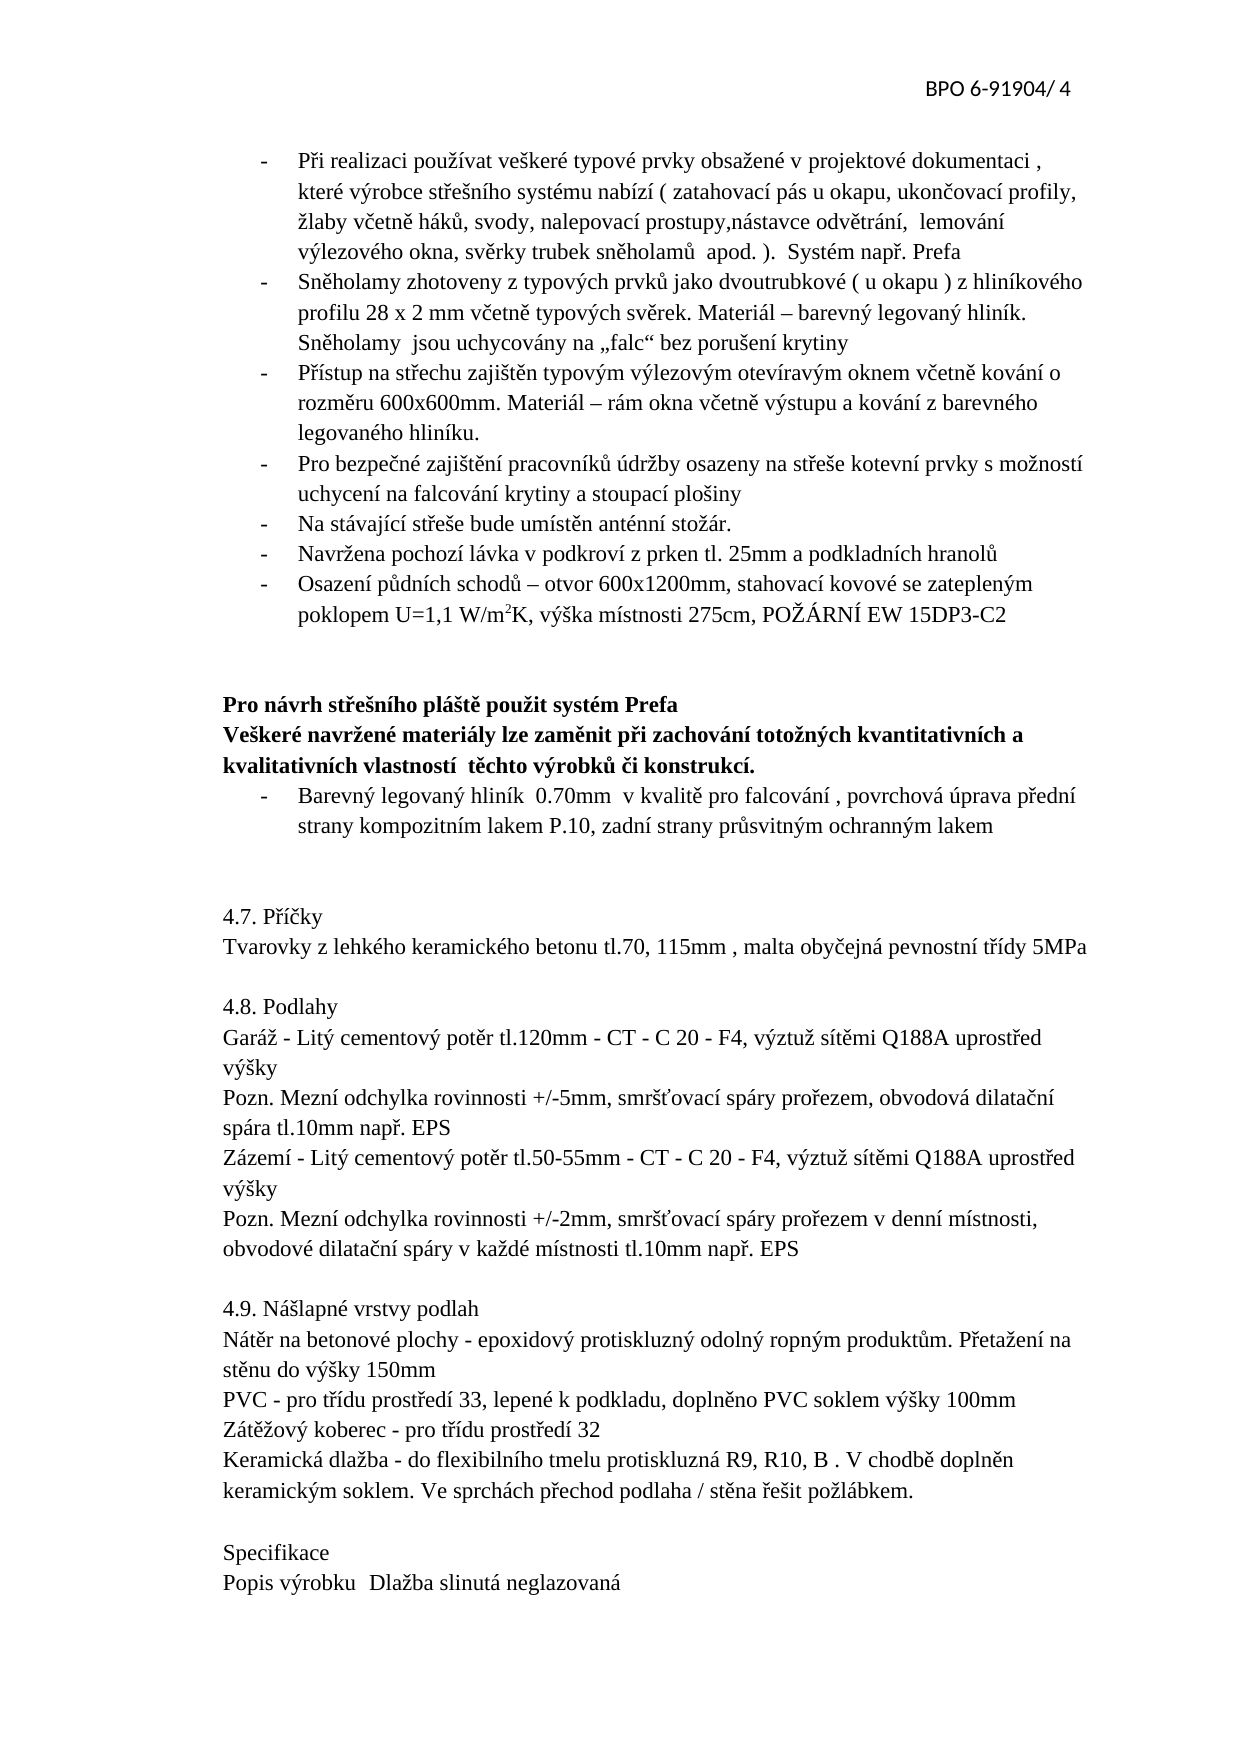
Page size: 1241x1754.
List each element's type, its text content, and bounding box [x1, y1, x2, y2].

text PVC - pro třídu prostředí 33, lepené k podkladu, doplněno PVC soklem výšky 100mm [223, 1386, 1093, 1412]
text 4.7. Příčky [223, 903, 1093, 929]
text 4.9. Nášlapné vrstvy podlah [223, 1296, 1093, 1322]
text Pozn. Mezní odchylka rovinnosti +/-2mm, smršťovací spáry prořezem v denní místnosti, obvodové dilatační spáry v každé místnosti tl.10mm např. EPS [223, 1205, 1093, 1261]
text Specifikace [223, 1539, 1093, 1566]
text Zátěžový koberec - pro třídu prostředí 32 [223, 1416, 1093, 1443]
text Popis výrobku Dlažba slinutá neglazovaná [223, 1569, 1093, 1596]
text Keramická dlažba - do flexibilního tmelu protiskluzná R9, R10, B . V chodbě doplněn keramickým soklem. Ve sprchách přechod podlaha / stěna řešit požlábkem. [223, 1447, 1093, 1503]
list Barevný legovaný hliník 0.70mm v kvalitě pro falcování , povrchová úprava přední strany kompozitním lakem P.10, zadní strany průsvitným ochranným lakem [260, 782, 1093, 838]
text Nátěr na betonové plochy - epoxidový protiskluzný odolný ropným produktům. Přetažení na stěnu do výšky 150mm [223, 1326, 1093, 1382]
text Tvarovky z lehkého keramického betonu tl.70, 115mm , malta obyčejná pevnostní třídy 5MPa [223, 933, 1093, 959]
list Navržena pochozí lávka v podkroví z prken tl. 25mm a podkladních hranolů [260, 540, 1093, 567]
list Sněholamy zhotoveny z typových prvků jako dvoutrubkové ( u okapu ) z hliníkového profilu 28 x 2 mm včetně typových svěrek. Materiál – barevný legovaný hliník. Sněholamy jsou uchycovány na „falc“ bez porušení krytiny [260, 268, 1093, 355]
list Osazení půdních schodů – otvor 600x1200mm, stahovací kovové se zatepleným poklopem U=1,1 W/m2K, výška místnosti 275cm, POŽÁRNÍ EW 15DP3-C2 [260, 571, 1093, 627]
text Pro návrh střešního pláště použit systém Prefa [223, 691, 1093, 718]
list Při realizaci používat veškeré typové prvky obsažené v projektové dokumentaci , které výrobce střešního systému nabízí ( zatahovací pás u okapu, ukončovací profily, žlaby včetně háků, svody, nalepovací prostupy,nástavce odvětrání, lemování výlezového okna, svěrky trubek sněholamů apod. ). Systém např. Prefa [260, 148, 1093, 264]
list Na stávající střeše bude umístěn anténní stožár. [260, 510, 1093, 536]
text 4.8. Podlahy [223, 993, 1093, 1020]
text Veškeré navržené materiály lze zaměnit při zachování totožných kvantitativních a kvalitativních vlastností těchto výrobků či konstrukcí. [223, 722, 1093, 778]
text Zázemí - Litý cementový potěr tl.50-55mm - CT - C 20 - F4, výztuž sítěmi Q188A uprostřed výšky [223, 1144, 1093, 1201]
list Přístup na střechu zajištěn typovým výlezovým otevíravým oknem včetně kování o rozměru 600x600mm. Materiál – rám okna včetně výstupu a kování z barevného legovaného hliníku. [260, 359, 1093, 446]
text Garáž - Litý cementový potěr tl.120mm - CT - C 20 - F4, výztuž sítěmi Q188A uprostřed výšky [223, 1024, 1093, 1080]
text Pozn. Mezní odchylka rovinnosti +/-5mm, smršťovací spáry prořezem, obvodová dilatační spára tl.10mm např. EPS [223, 1084, 1093, 1141]
list Pro bezpečné zajištění pracovníků údržby osazeny na střeše kotevní prvky s možností uchycení na falcování krytiny a stoupací plošiny [260, 450, 1093, 506]
